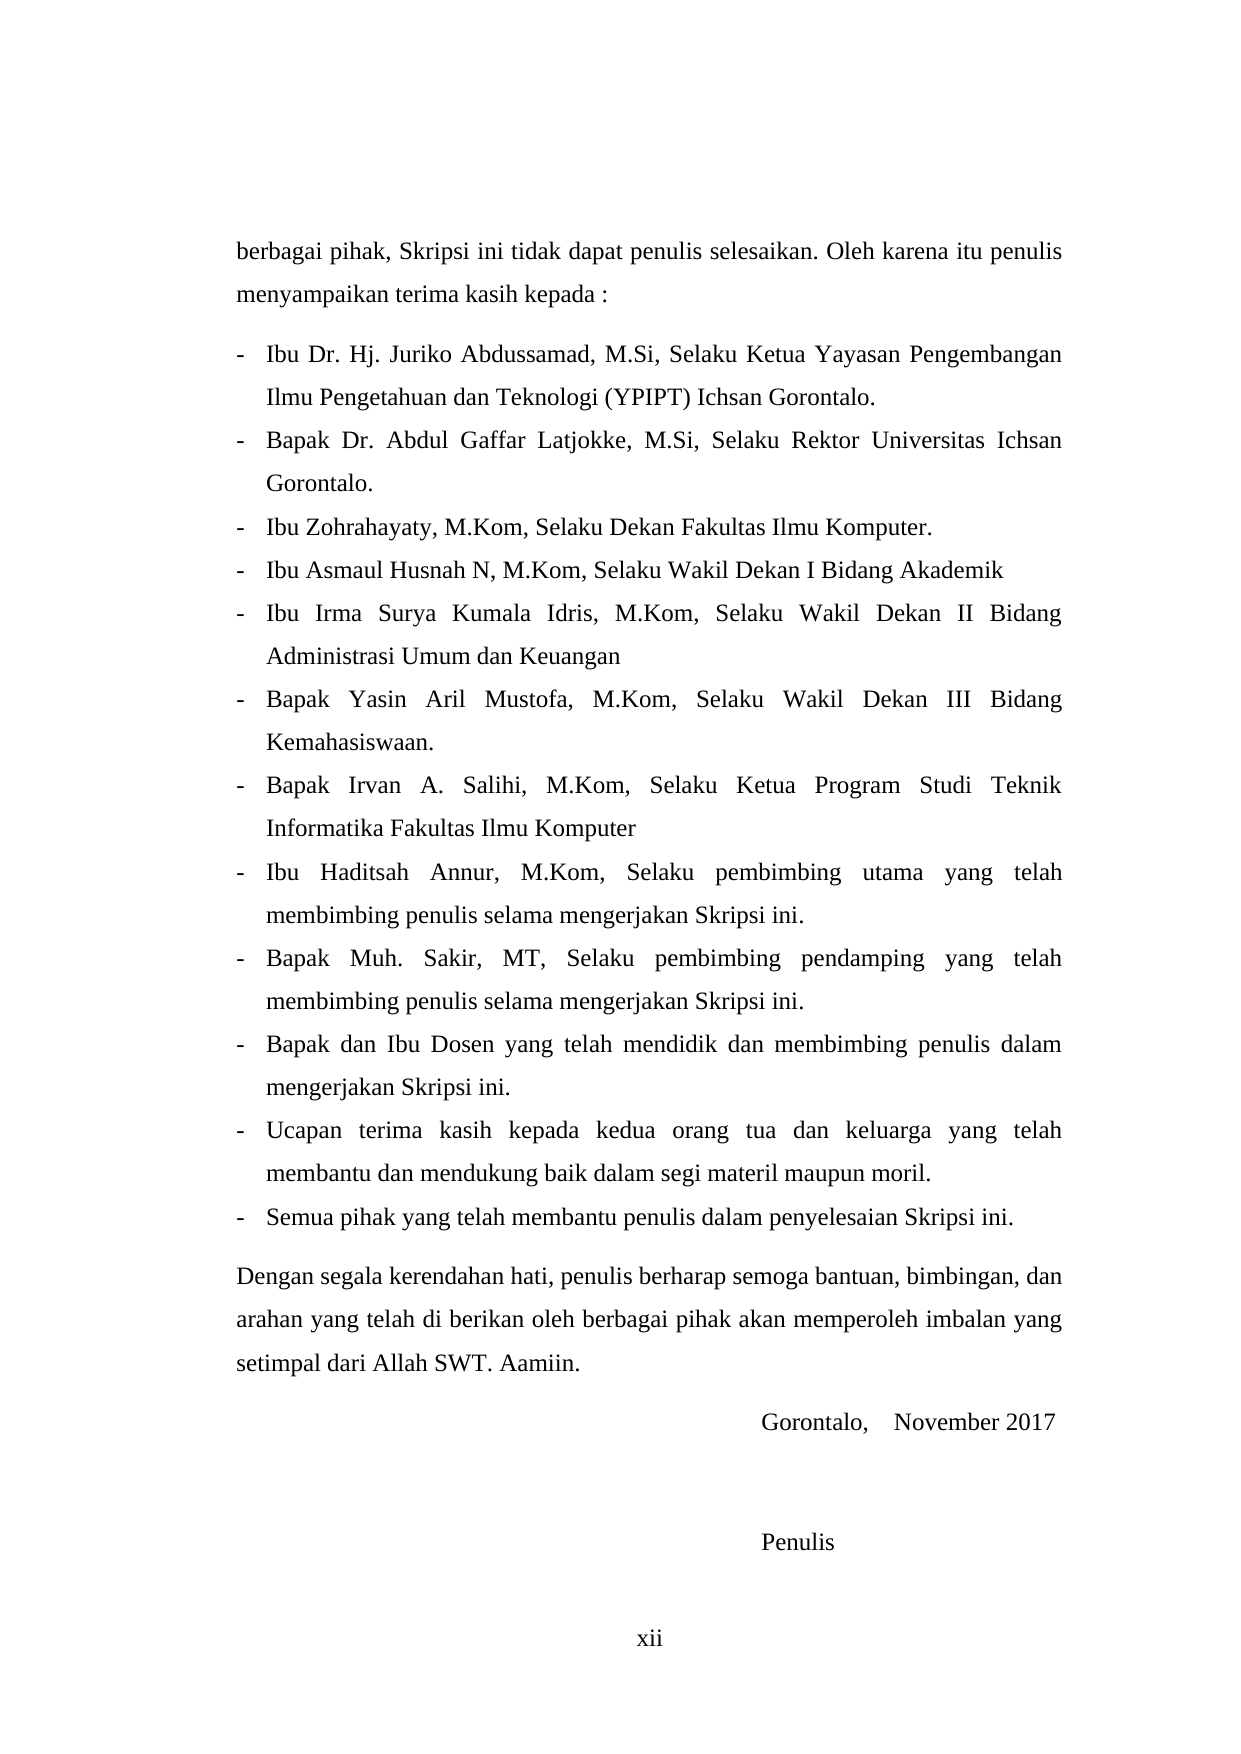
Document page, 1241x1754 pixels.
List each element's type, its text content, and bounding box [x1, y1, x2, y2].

text Gorontalo, November 2017 [236, 1407, 1063, 1436]
list Ibu Irma Surya Kumala Idris, M.Kom, Selaku Wakil Dekan II Bidang Administrasi Umum dan Keuangan [236, 598, 1063, 670]
list Ibu Haditsah Annur, M.Kom, Selaku pembimbing utama yang telah membimbing penulis selama mengerjakan Skripsi ini. [236, 857, 1063, 928]
list Ucapan terima kasih kepada kedua orang tua dan keluarga yang telah membantu dan mendukung baik dalam segi materil maupun moril. [236, 1115, 1063, 1187]
list Bapak Dr. Abdul Gaffar Latjokke, M.Si, Selaku Rektor Universitas Ichsan Gorontalo. [236, 425, 1063, 497]
list Ibu Asmaul Husnah N, M.Kom, Selaku Wakil Dekan I Bidang Akademik [236, 555, 1063, 583]
list Bapak Irvan A. Salihi, M.Kom, Selaku Ketua Program Studi Teknik Informatika Fakultas Ilmu Komputer [236, 770, 1063, 842]
list Bapak dan Ibu Dosen yang telah mendidik dan membimbing penulis dalam mengerjakan Skripsi ini. [236, 1029, 1063, 1101]
list Ibu Dr. Hj. Juriko Abdussamad, M.Si, Selaku Ketua Yayasan Pengembangan Ilmu Pengetahuan dan Teknologi (YPIPT) Ichsan Gorontalo. [236, 339, 1063, 411]
text Penulis [236, 1527, 1063, 1556]
list Bapak Muh. Sakir, MT, Selaku pembimbing pendamping yang telah membimbing penulis selama mengerjakan Skripsi ini. [236, 943, 1063, 1015]
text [236, 236, 1063, 308]
list Semua pihak yang telah membantu penulis dalam penyelesaian Skripsi ini. [236, 1202, 1063, 1230]
text Dengan segala kerendahan hati, penulis berharap semoga bantuan, bimbingan, dan arahan yang telah di berikan oleh berbagai pihak akan memperoleh imbalan yang setimpal dari Allah SWT. Aamiin. [236, 1261, 1063, 1376]
list Bapak Yasin Aril Mustofa, M.Kom, Selaku Wakil Dekan III Bidang Kemahasiswaan. [236, 684, 1063, 756]
list Ibu Zohrahayaty, M.Kom, Selaku Dekan Fakultas Ilmu Komputer. [236, 512, 1063, 540]
